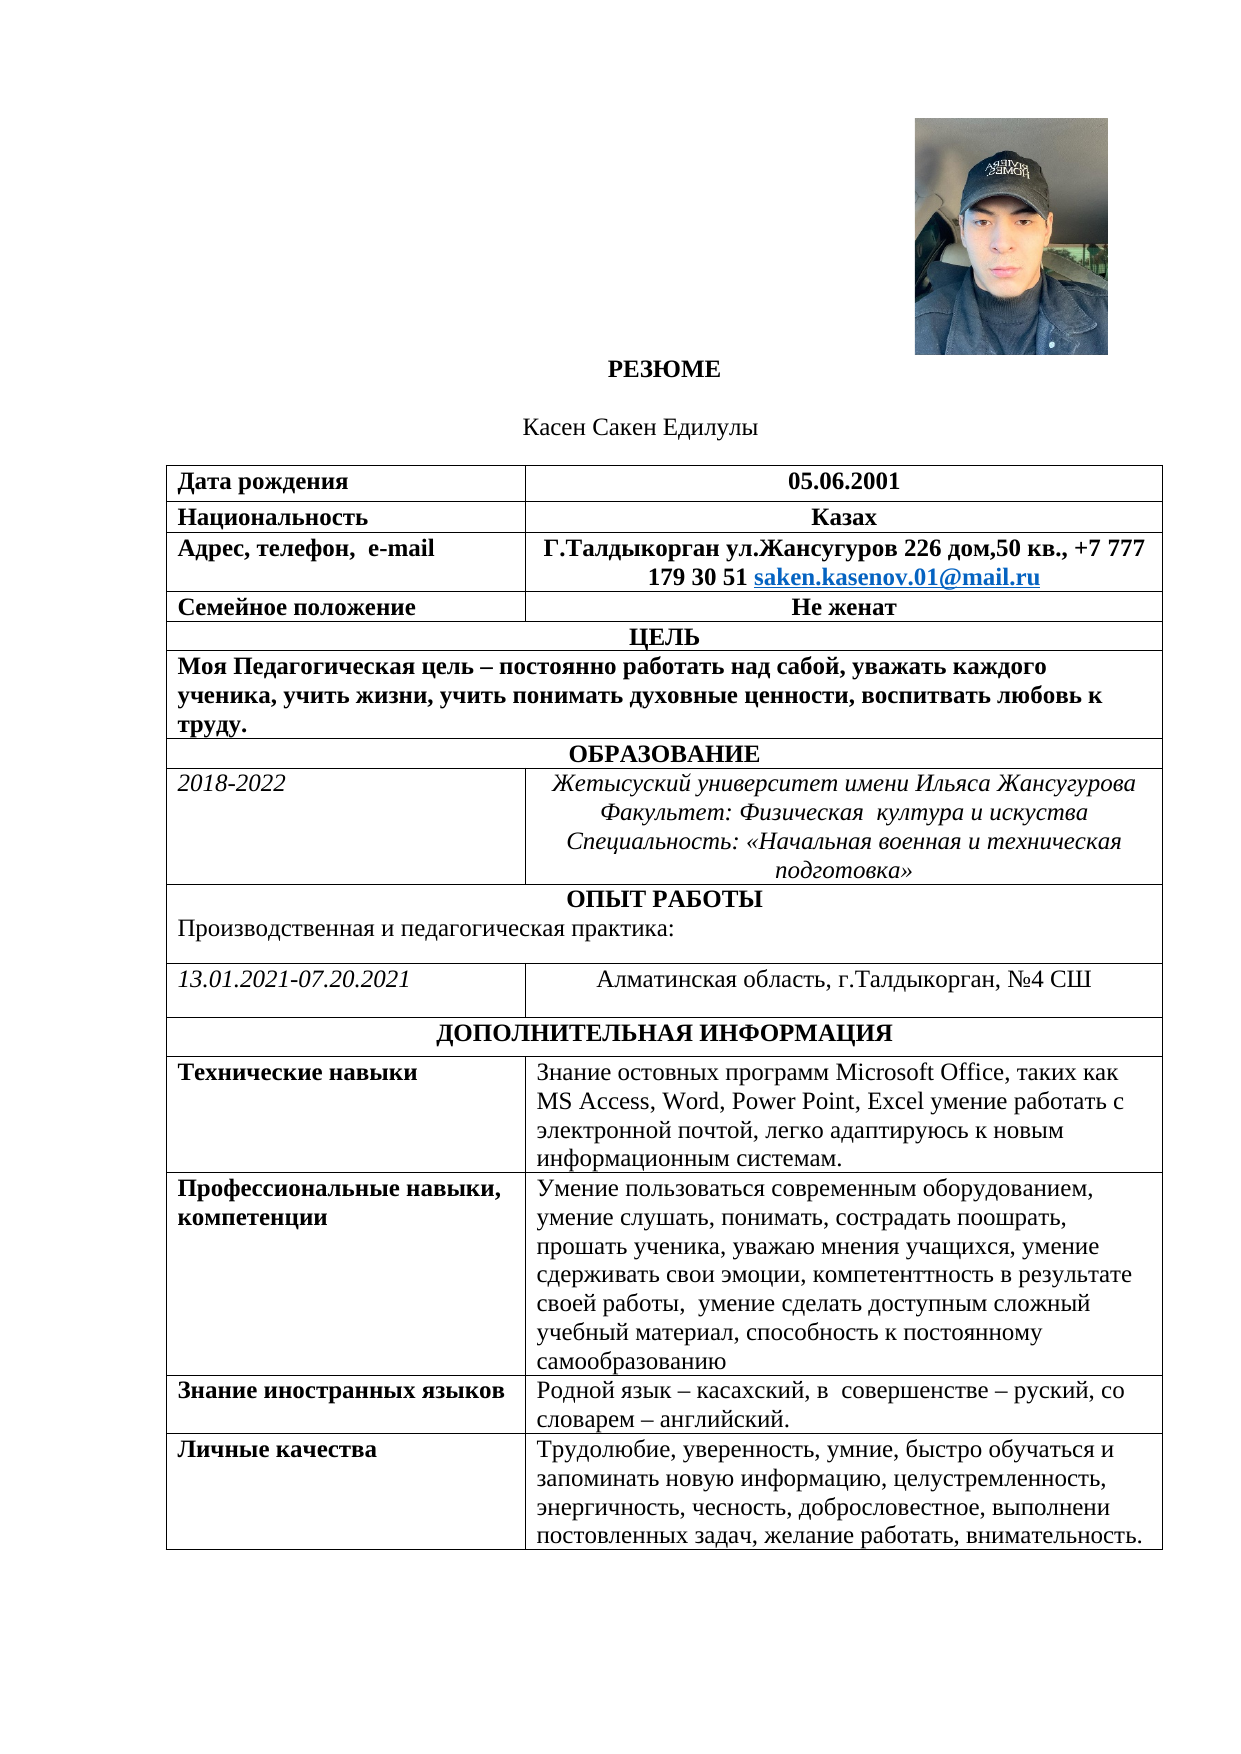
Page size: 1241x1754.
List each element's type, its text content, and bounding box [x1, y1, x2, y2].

table_cell Национальность [167, 502, 525, 532]
table_cell Трудолюбие, уверенность, умние, быстро обучаться и запоминать новую информацию, целустремленность, энергичность, чесность, добрословестное, выполнени постовленных задач, желание работать, внимательность. [526, 1434, 1162, 1549]
table_cell Г.Талдыкорган ул.Жансугуров 226 дом,50 кв., +7 777 179 30 51 saken.kasenov.01@mail.ru [526, 533, 1162, 591]
table_cell Личные качества [167, 1434, 525, 1549]
table_cell ОБРАЗОВАНИЕ [167, 739, 1162, 767]
table_header Дата рождения [167, 466, 525, 501]
table_cell ОПЫТ РАБОТЫ Производственная и педагогическая практика: [167, 885, 1162, 963]
table_cell Семейное положение [167, 592, 525, 621]
table_cell ДОПОЛНИТЕЛЬНАЯ ИНФОРМАЦИЯ [167, 1018, 1162, 1056]
table_cell ЦЕЛЬ [167, 622, 1162, 650]
table_cell 13.01.2021-07.20.2021 [167, 964, 525, 1017]
table_header 05.06.2001 [526, 466, 1162, 501]
table_cell Технические навыки [167, 1057, 525, 1172]
table_cell Алматинская область, г.Талдыкорган, №4 СШ [526, 964, 1162, 1017]
table_cell Знание остовных программ Microsoft Office, таких как MS Access, Word, Power Point, Excel умение работать с электронной почтой, легко адаптируюсь к новым информационным системам. [526, 1057, 1162, 1172]
table_cell Родной язык – касахский, в совершенстве – руский, со словарем – английский. [526, 1376, 1162, 1433]
table_cell 2018-2022 [167, 769, 525, 883]
table_cell Знание иностранных языков [167, 1376, 525, 1433]
picture [914, 118, 1108, 355]
text Касен Сакен Едилулы [472, 412, 1152, 465]
table_cell Умение пользоваться современным оборудованием, умение слушать, понимать, сострадать поошрать, прошать ученика, уважаю мнения учащихся, умение сдерживать свои эмоции, компетенттность в результате своей работы, умение сделать доступным сложный учебный материал, способность к постоянному самообразованию [526, 1173, 1162, 1374]
table_cell Профессиональные навыки, компетенции [167, 1173, 525, 1374]
table_cell Жетысуский университет имени Ильяса Жансугурова Факультет: Физическая култура и искуства Специальность: «Начальная военная и техническая подготовка» [526, 769, 1162, 883]
table_cell Моя Педагогическая цель – постоянно работать над сабой, уважать каждого ученика, учить жизни, учить понимать духовные ценности, воспитвать любовь к труду. [167, 651, 1162, 738]
table_cell Не женат [526, 592, 1162, 621]
table_cell Казах [526, 502, 1162, 532]
table_cell Адрес, телефон, e-mail [167, 533, 525, 591]
text РЕЗЮМЕ [177, 354, 1152, 383]
